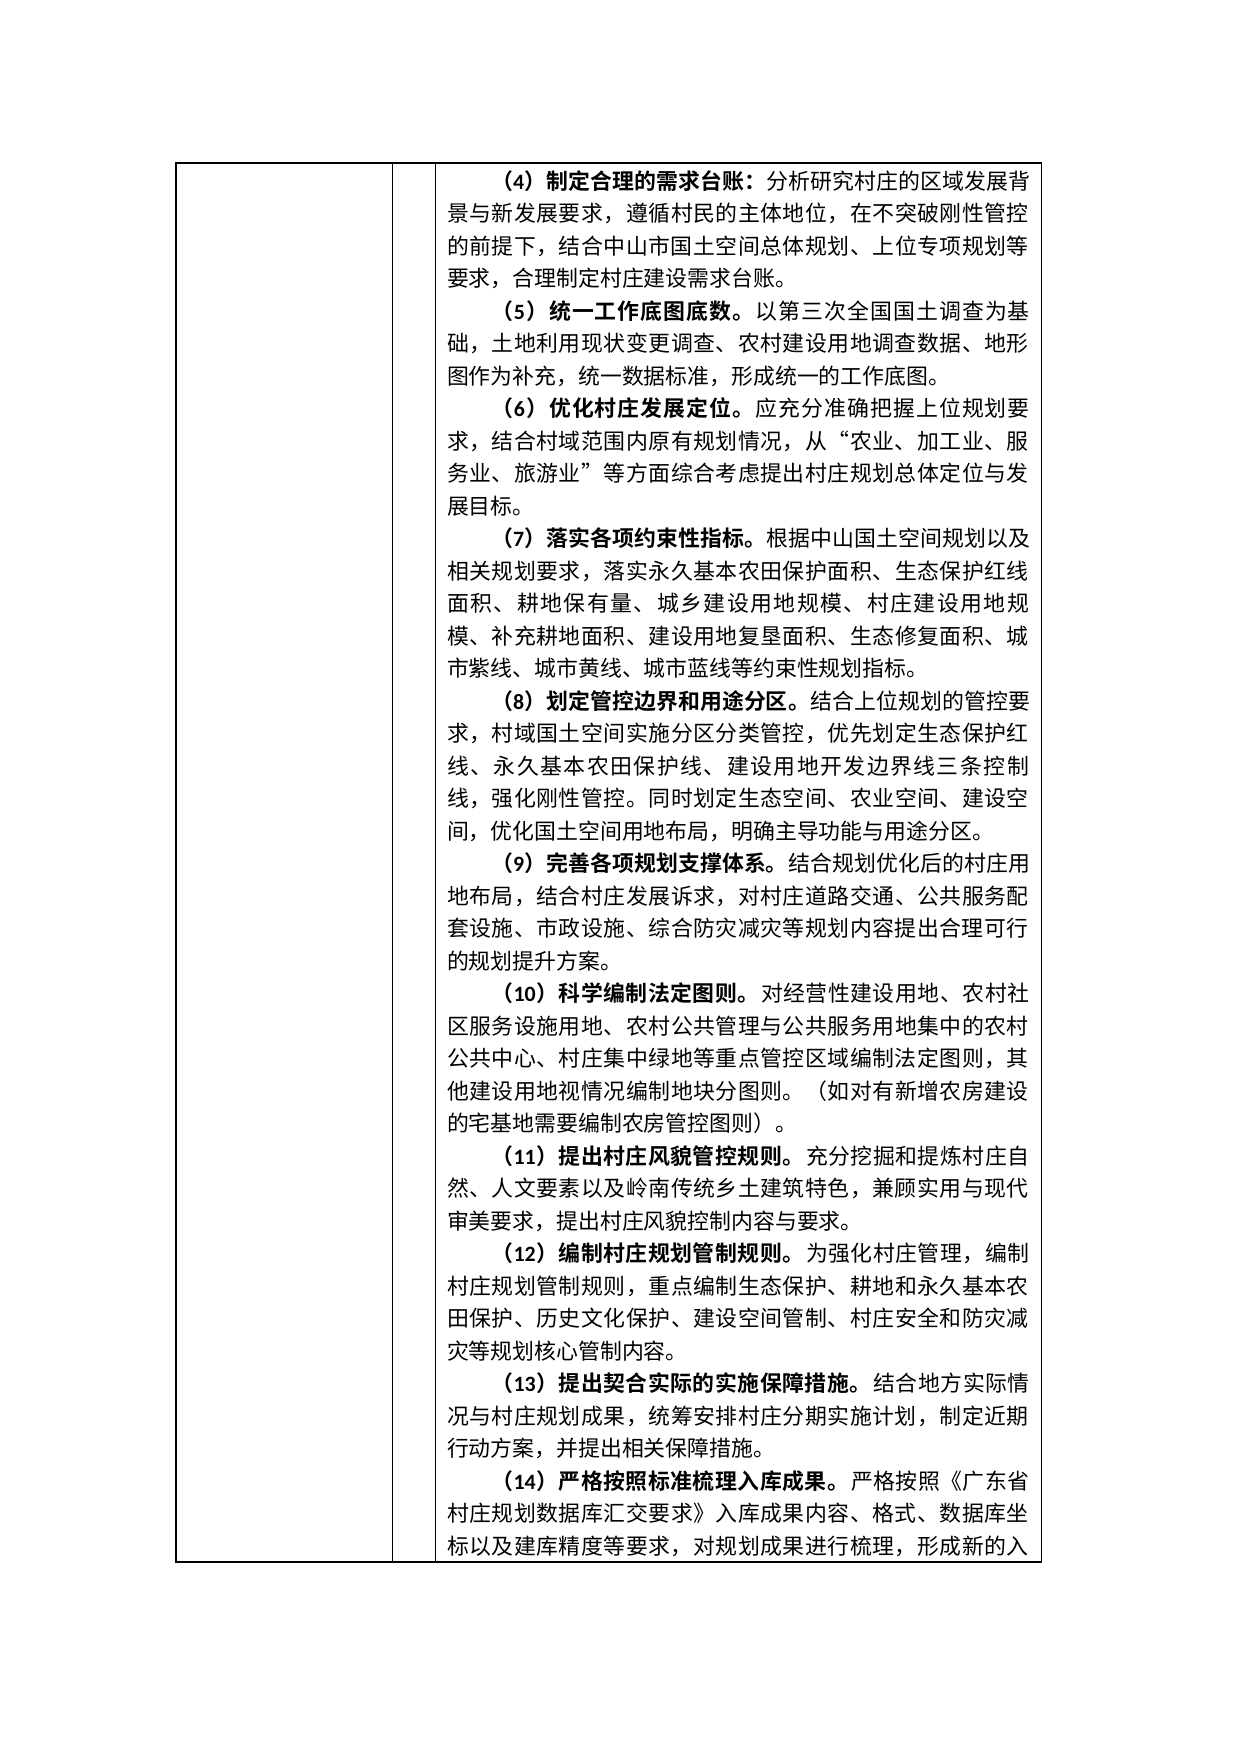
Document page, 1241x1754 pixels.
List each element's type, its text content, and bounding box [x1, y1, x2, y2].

table_cell 3 [393, 164, 435, 1561]
table_cell [177, 164, 392, 1561]
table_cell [436, 164, 1041, 1561]
